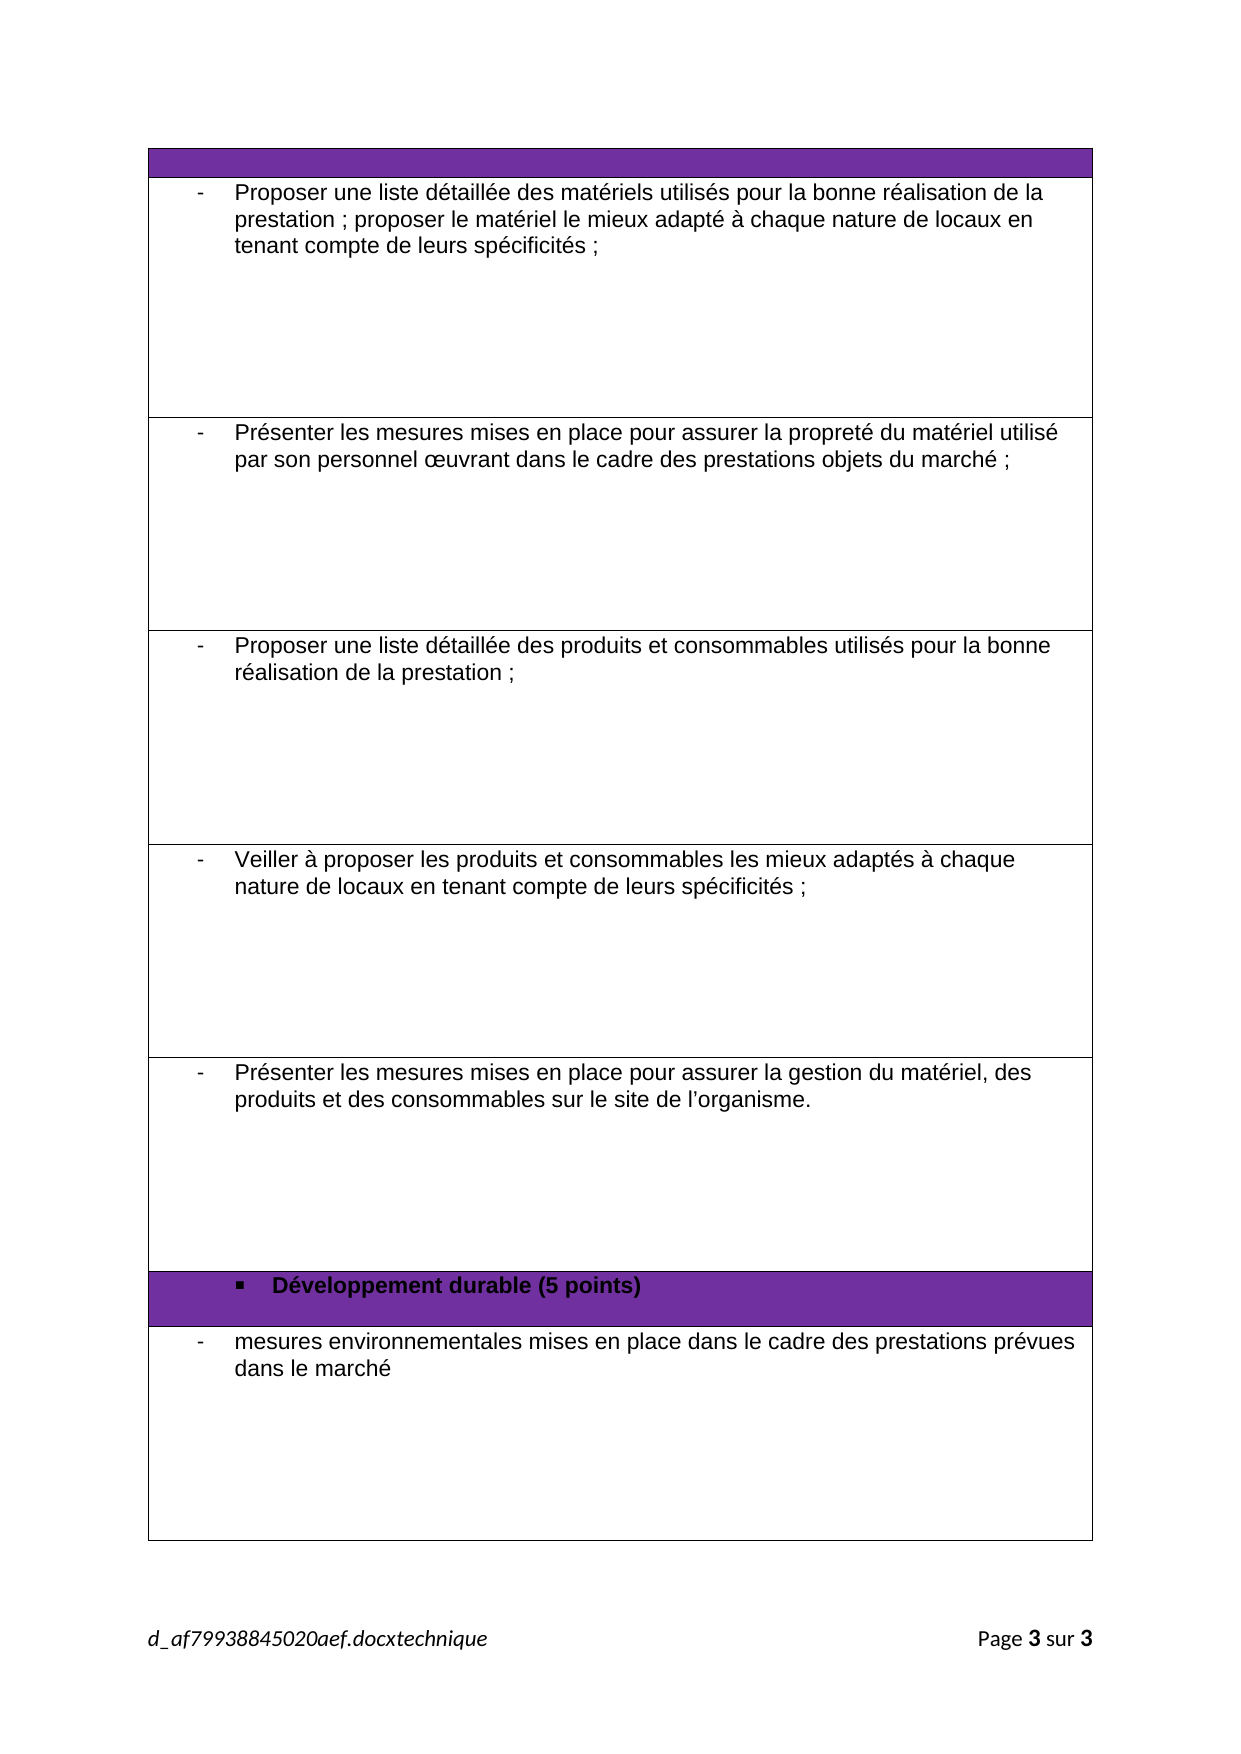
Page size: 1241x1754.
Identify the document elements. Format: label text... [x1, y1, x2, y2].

table_cell Proposer une liste détaillée des produits et consommables utilisés pour la bonne réalisation de la prestation ; [149, 631, 1092, 844]
table_cell Présenter les mesures mises en place pour assurer la gestion du matériel, des produits et des consommables sur le site de l’organisme. [149, 1058, 1092, 1271]
table_cell Proposer une liste détaillée des matériels utilisés pour la bonne réalisation de la prestation ; proposer le matériel le mieux adapté à chaque nature de locaux en tenant compte de leurs spécificités ; [149, 178, 1092, 417]
table_cell Développement durable (5 points) [149, 1272, 1092, 1326]
table_cell Veiller à proposer les produits et consommables les mieux adaptés à chaque nature de locaux en tenant compte de leurs spécificités ; [149, 845, 1092, 1057]
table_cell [149, 149, 1092, 177]
table_cell mesures environnementales mises en place dans le cadre des prestations prévues dans le marché [149, 1327, 1092, 1540]
table_cell Présenter les mesures mises en place pour assurer la propreté du matériel utilisé par son personnel œuvrant dans le cadre des prestations objets du marché ; [149, 418, 1092, 630]
